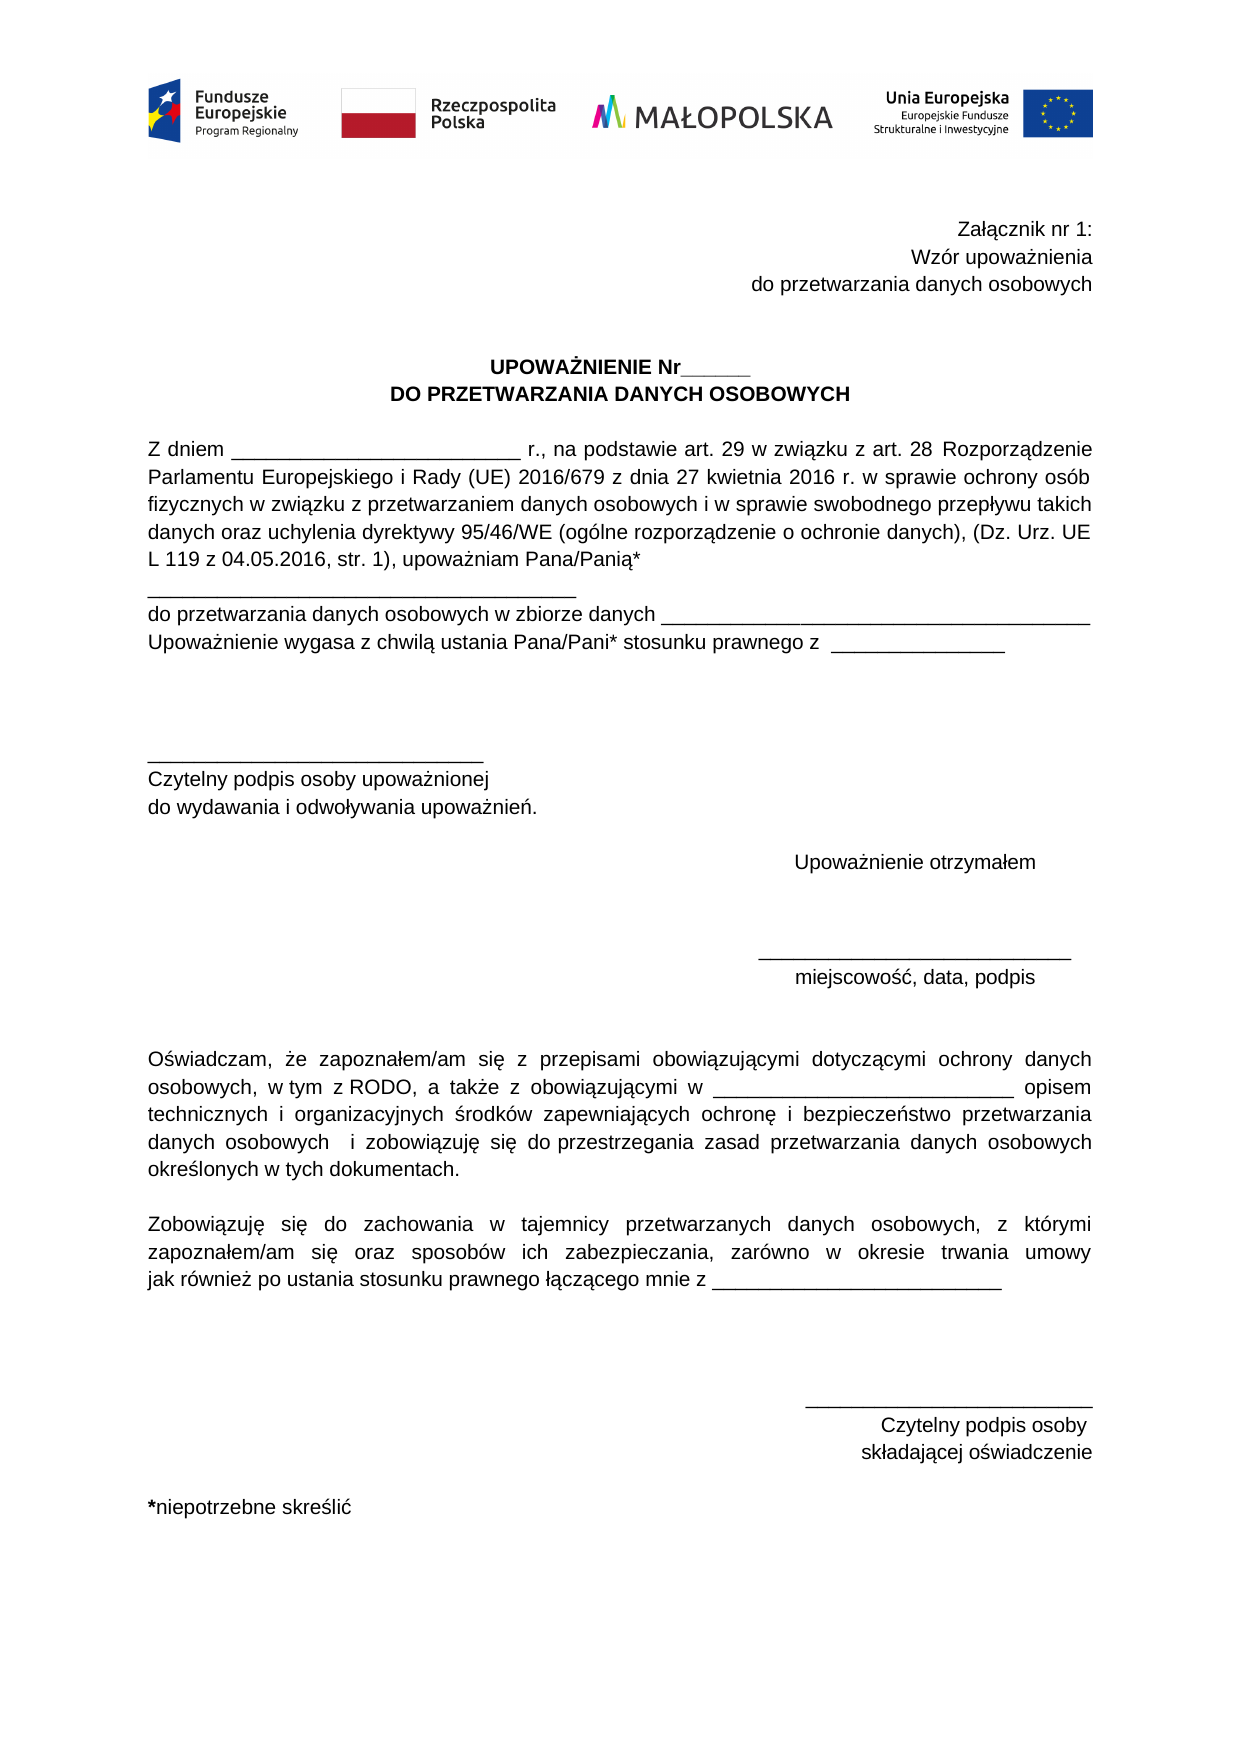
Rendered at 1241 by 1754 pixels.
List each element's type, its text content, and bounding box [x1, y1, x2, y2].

text Z dniem _________________________ r., na podstawie art. 29 w związku z art. 28 Rozporządzenie Parlamentu Europejskiego i Rady (UE) 2016/679 z dnia 27 kwietnia 2016 r. w sprawie ochrony osób fizycznych w związku z przetwarzaniem danych osobowych i w sprawie swobodnego przepływu takich danych oraz uchylenia dyrektywy 95/46/WE (ogólne rozporządzenie o ochronie danych), (Dz. Urz. UE L 119 z 04.05.2016, str. 1), upoważniam Pana/Panią* [148, 437, 1092, 571]
text Upoważnienie wygasa z chwilą ustania Pana/Pani* stosunku prawnego z _______________ [148, 630, 1092, 654]
text Zobowiązuję się do zachowania w tajemnicy przetwarzanych danych osobowych, z którymi zapoznałem/am się oraz sposobów ich zabezpieczania, zarówno w okresie trwania umowy jak również po ustania stosunku prawnego łączącego mnie z _________________________ [148, 1212, 1092, 1291]
text _________________________ [148, 1385, 1092, 1409]
text do przetwarzania danych osobowych [148, 272, 1092, 296]
text do wydawania i odwoływania upoważnień. [148, 795, 1092, 819]
text UPOWAŻNIENIE Nr______ DO PRZETWARZANIA DANYCH OSOBOWYCH [148, 355, 1092, 406]
text Wzór upoważnienia [148, 245, 1092, 269]
text *niepotrzebne skreślić [148, 1495, 1092, 1519]
text Załącznik nr 1: [148, 217, 1092, 241]
text Upoważnienie otrzymałem [664, 850, 1092, 874]
text Oświadczam, że zapoznałem/am się z przepisami obowiązującymi dotyczącymi ochrony danych osobowych, w tym z RODO, a także z obowiązującymi w __________________________ opisem technicznych i organizacyjnych środków zapewniających ochronę i bezpieczeństwo przetwarzania danych osobowych i zobowiązuję się do przestrzegania zasad przetwarzania danych osobowych określonych w tych dokumentach. [148, 1047, 1092, 1181]
text _____________________________ Czytelny podpis osoby upoważnionej [148, 740, 1092, 791]
text _____________________________________ do przetwarzania danych osobowych w zbiorze danych _____________________________________ [148, 575, 1092, 626]
picture [147, 73, 1093, 159]
text ___________________________ miejscowość, data, podpis [738, 937, 1092, 988]
text Czytelny podpis osoby składającej oświadczenie [148, 1413, 1092, 1464]
